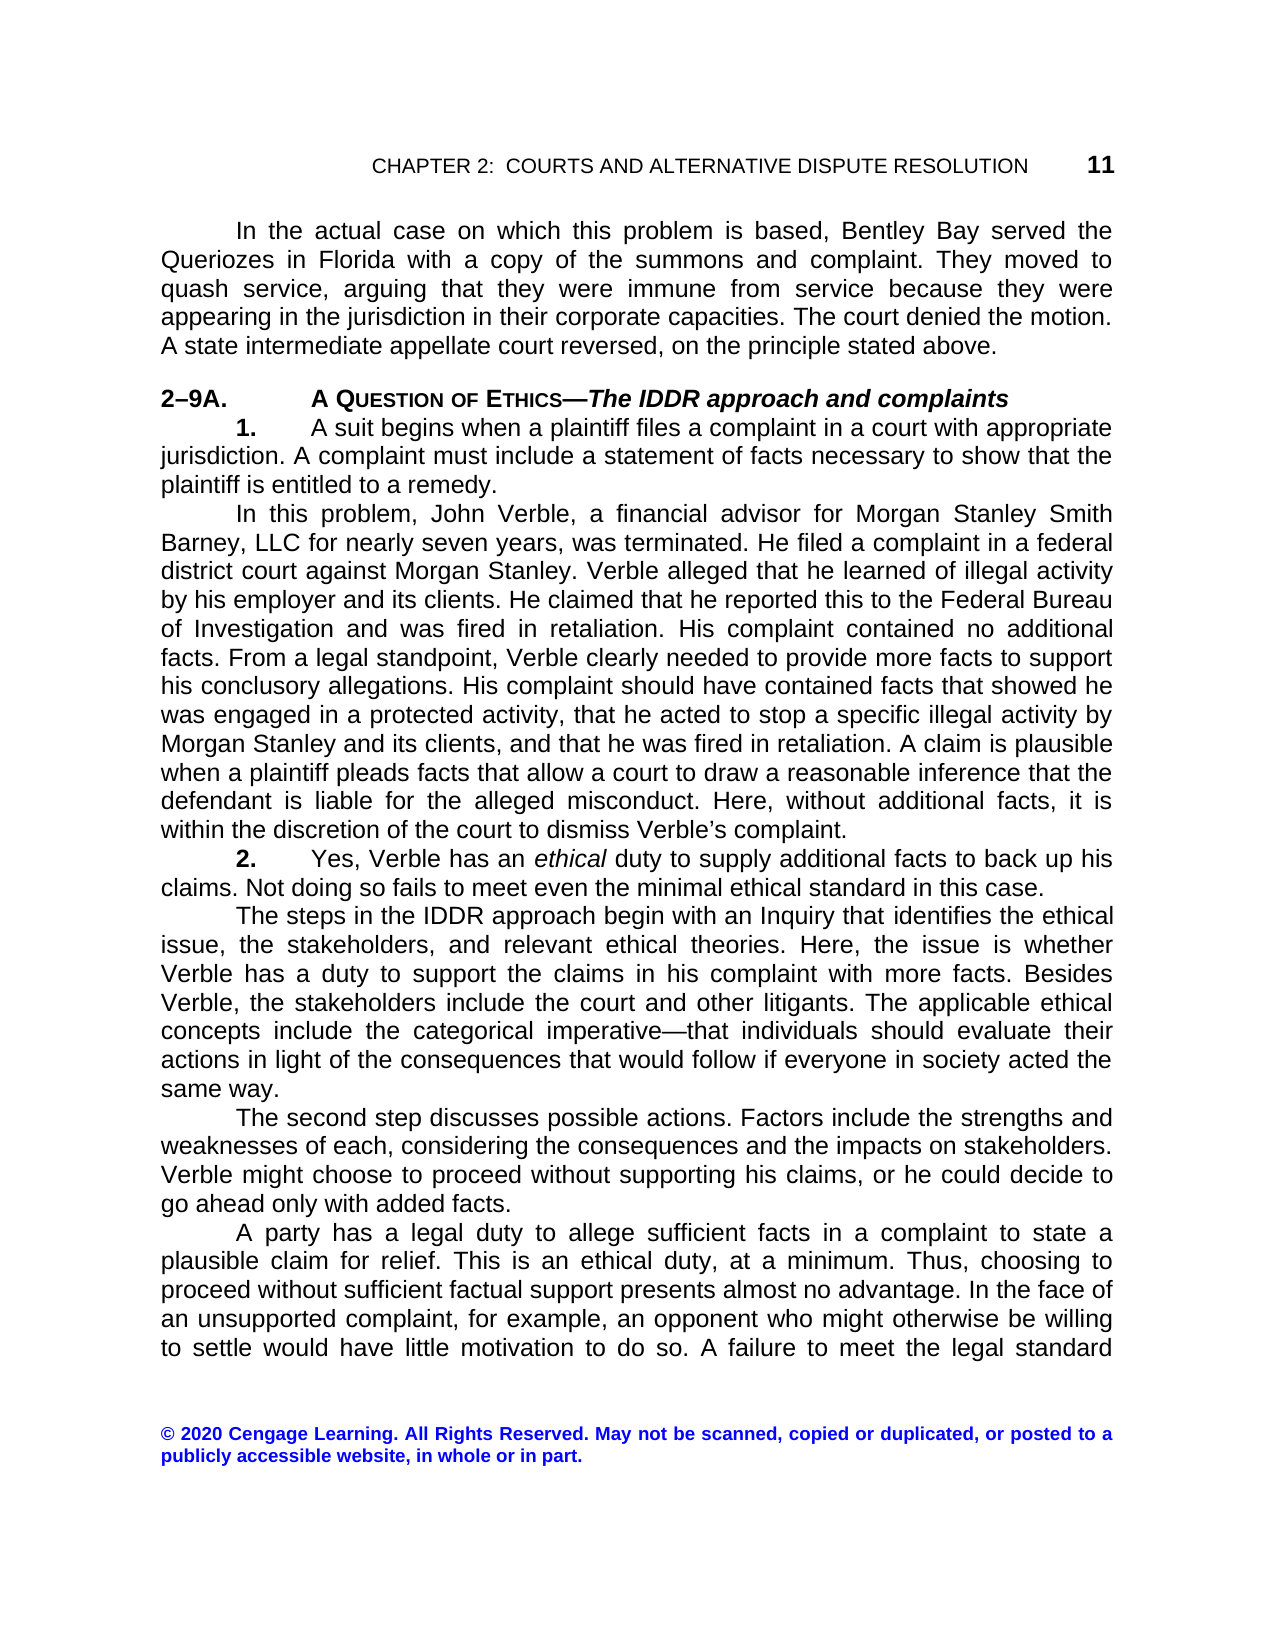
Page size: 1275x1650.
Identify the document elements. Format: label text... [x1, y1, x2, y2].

text In the actual case on which this problem is based, Bentley Bay served the Queriozes in Florida with a copy of the summons and complaint. They moved to quash service, arguing that they were immune from service because they were appearing in the jurisdiction in their corporate capacities. The court denied the motion. A state intermediate appellate court reversed, on the principle stated above. [161, 216, 1114, 360]
text The steps in the IDDR approach begin with an Inquiry that identifies the ethical issue, the stakeholders, and relevant ethical theories. Here, the issue is whether Verble has a duty to support the claims in his complaint with more facts. Besides Verble, the stakeholders include the court and other litigants. The applicable ethical concepts include the categorical imperative—that individuals should evaluate their actions in light of the consequences that would follow if everyone in society acted the same way. [161, 901, 1114, 1102]
text 2–9A. A Question of Ethics—The IDDR approach and complaints [161, 384, 1114, 412]
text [161, 1217, 1114, 1361]
text 2. Yes, Verble has an ethical duty to supply additional facts to back up his claims. Not doing so fails to meet even the minimal ethical standard in this case. [161, 844, 1114, 901]
text 1. A suit begins when a plaintiff files a complaint in a court with appropriate jurisdiction. A complaint must include a statement of facts necessary to show that the plaintiff is entitled to a remedy. [161, 412, 1114, 499]
text In this problem, John Verble, a financial advisor for Morgan Stanley Smith Barney, LLC for nearly seven years, was terminated. He filed a complaint in a federal district court against Morgan Stanley. Verble alleged that he learned of illegal activity by his employer and its clients. He claimed that he reported this to the Federal Bureau of Investigation and was fired in retaliation. His complaint contained no additional facts. From a legal standpoint, Verble clearly needed to provide more facts to support his conclusory allegations. His complaint should have contained facts that showed he was engaged in a protected activity, that he acted to stop a specific illegal activity by Morgan Stanley and its clients, and that he was fired in retaliation. A claim is plausible when a plaintiff pleads facts that allow a court to draw a reasonable inference that the defendant is liable for the alleged misconduct. Here, without additional facts, it is within the discretion of the court to dismiss Verble’s complaint. [161, 499, 1114, 844]
text The second step discusses possible actions. Factors include the strengths and weaknesses of each, considering the consequences and the impacts on stakeholders. Verble might choose to proceed without supporting his claims, or he could decide to go ahead only with added facts. [161, 1102, 1114, 1217]
